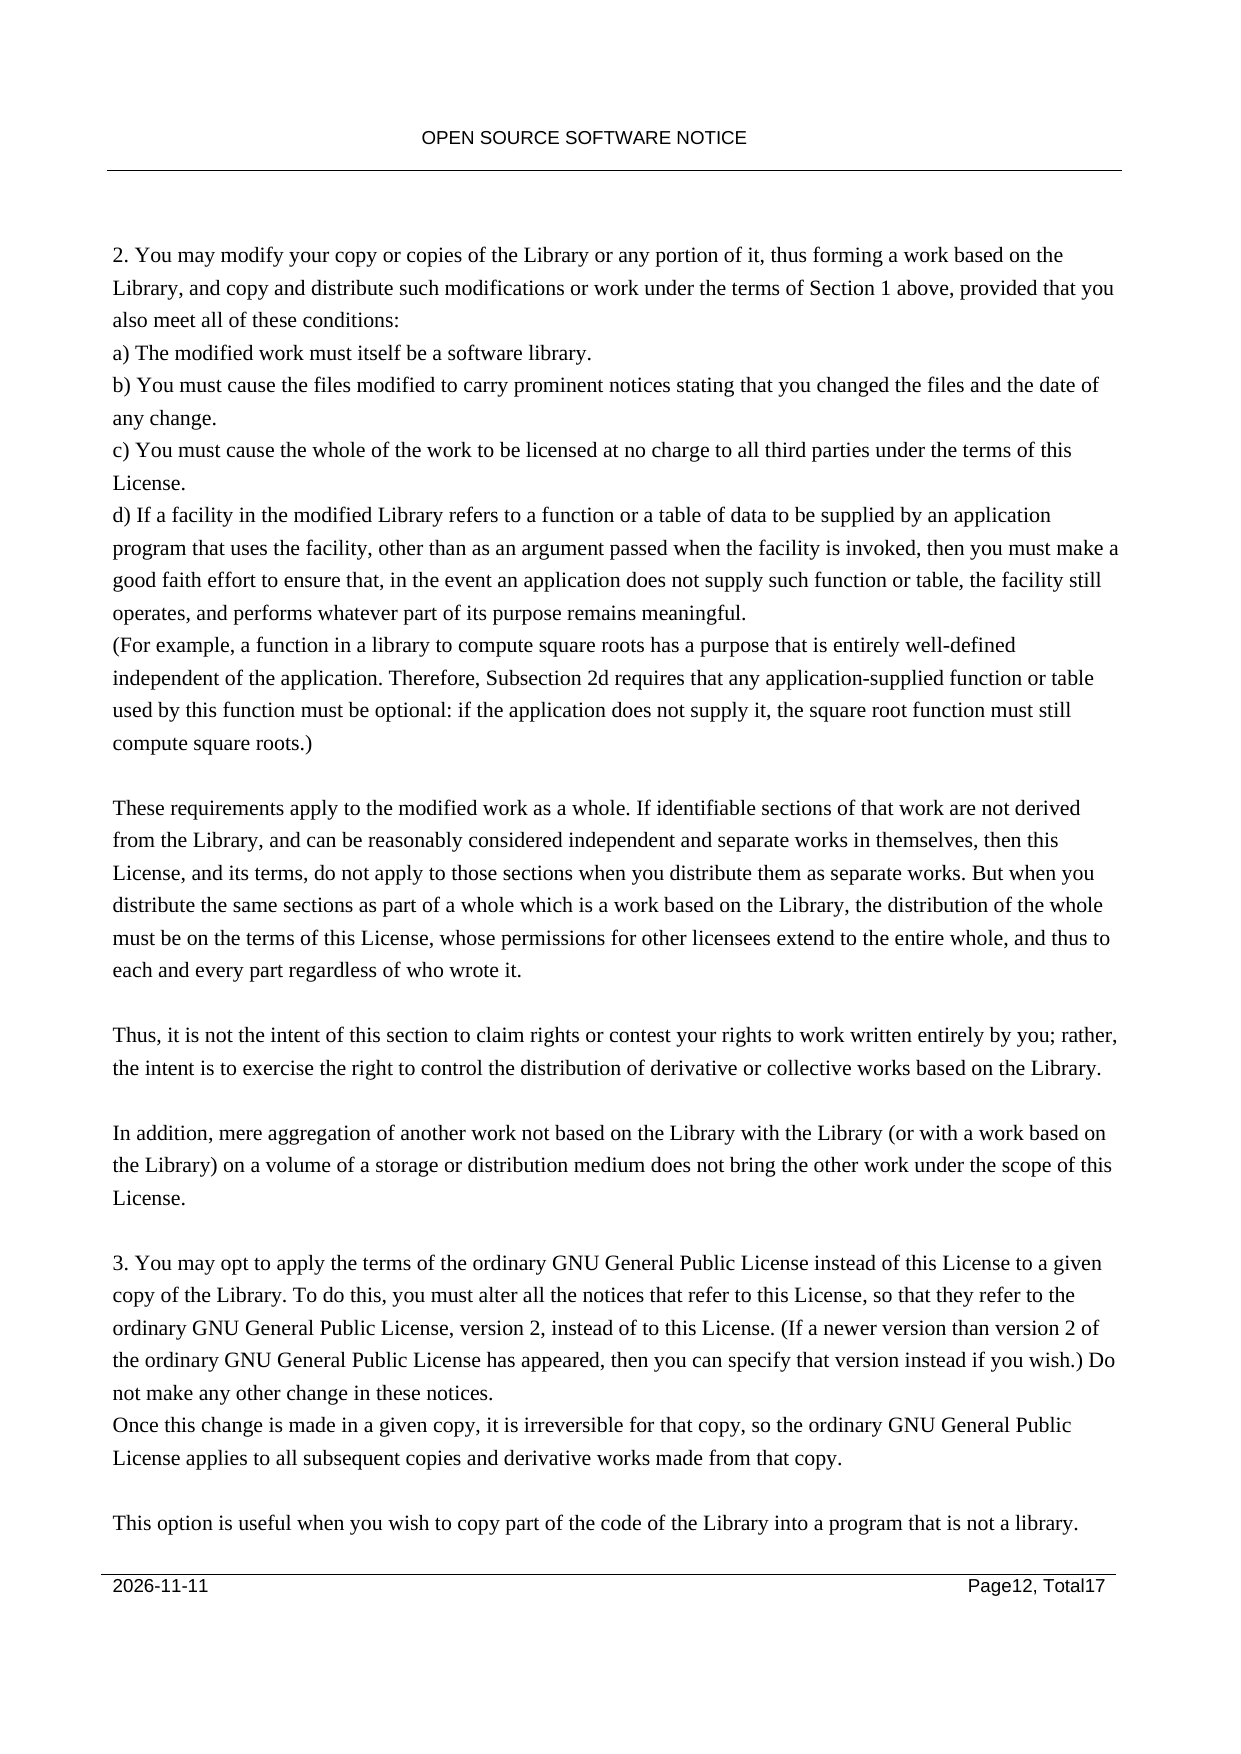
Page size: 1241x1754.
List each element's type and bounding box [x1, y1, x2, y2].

text [112, 206, 1128, 1539]
